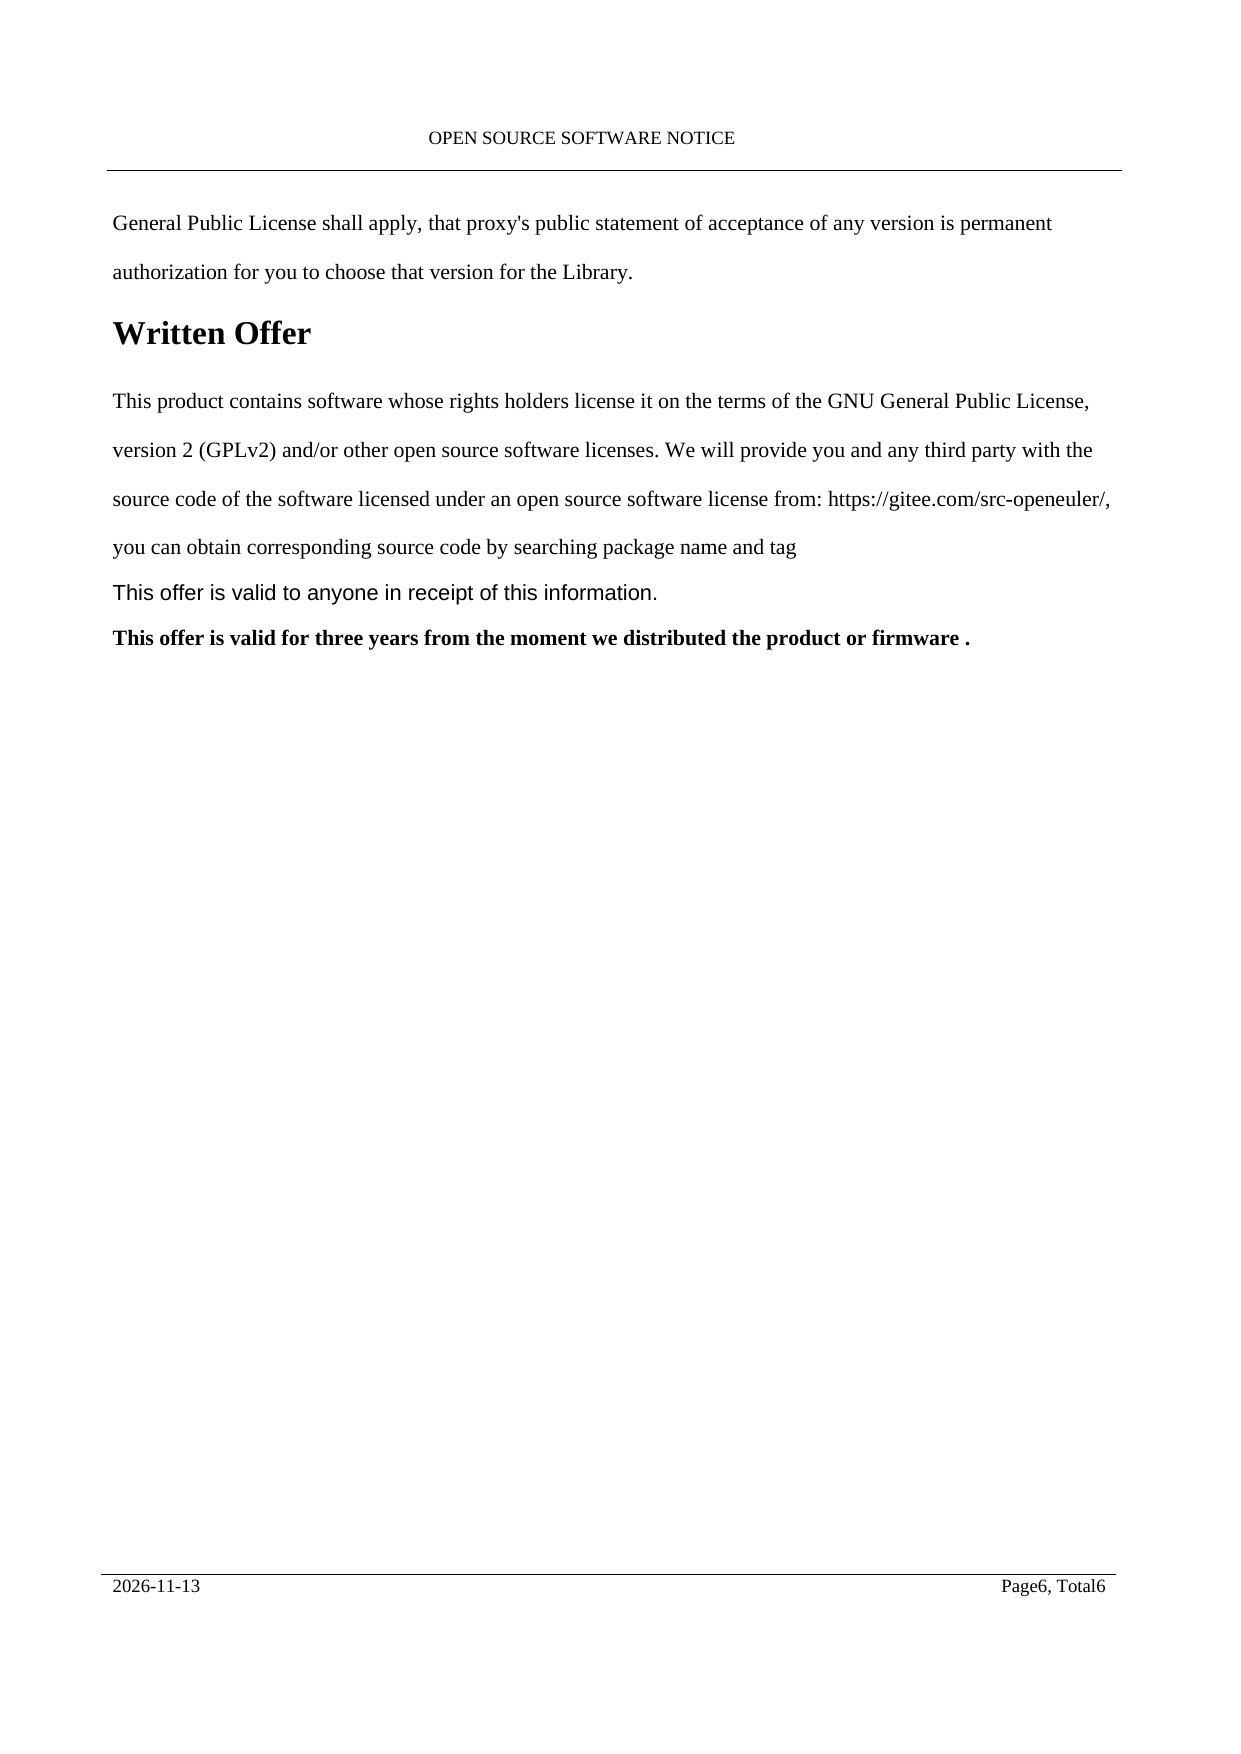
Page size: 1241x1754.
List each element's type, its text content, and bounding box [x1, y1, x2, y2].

text This product contains software whose rights holders license it on the terms of the GNU General Public License, version 2 (GPLv2) and/or other open source software licenses. We will provide you and any third party with the source code of the software licensed under an open source software license from: https://gitee.com/src-openeuler/, you can obtain corresponding source code by searching package name and tag [112, 384, 1128, 563]
text This offer is valid for three years from the moment we distributed the product or firmware . [112, 621, 1128, 653]
text This offer is valid to anyone in receipt of this information. [112, 576, 1128, 608]
text Written Offer [112, 300, 1128, 365]
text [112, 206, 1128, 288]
